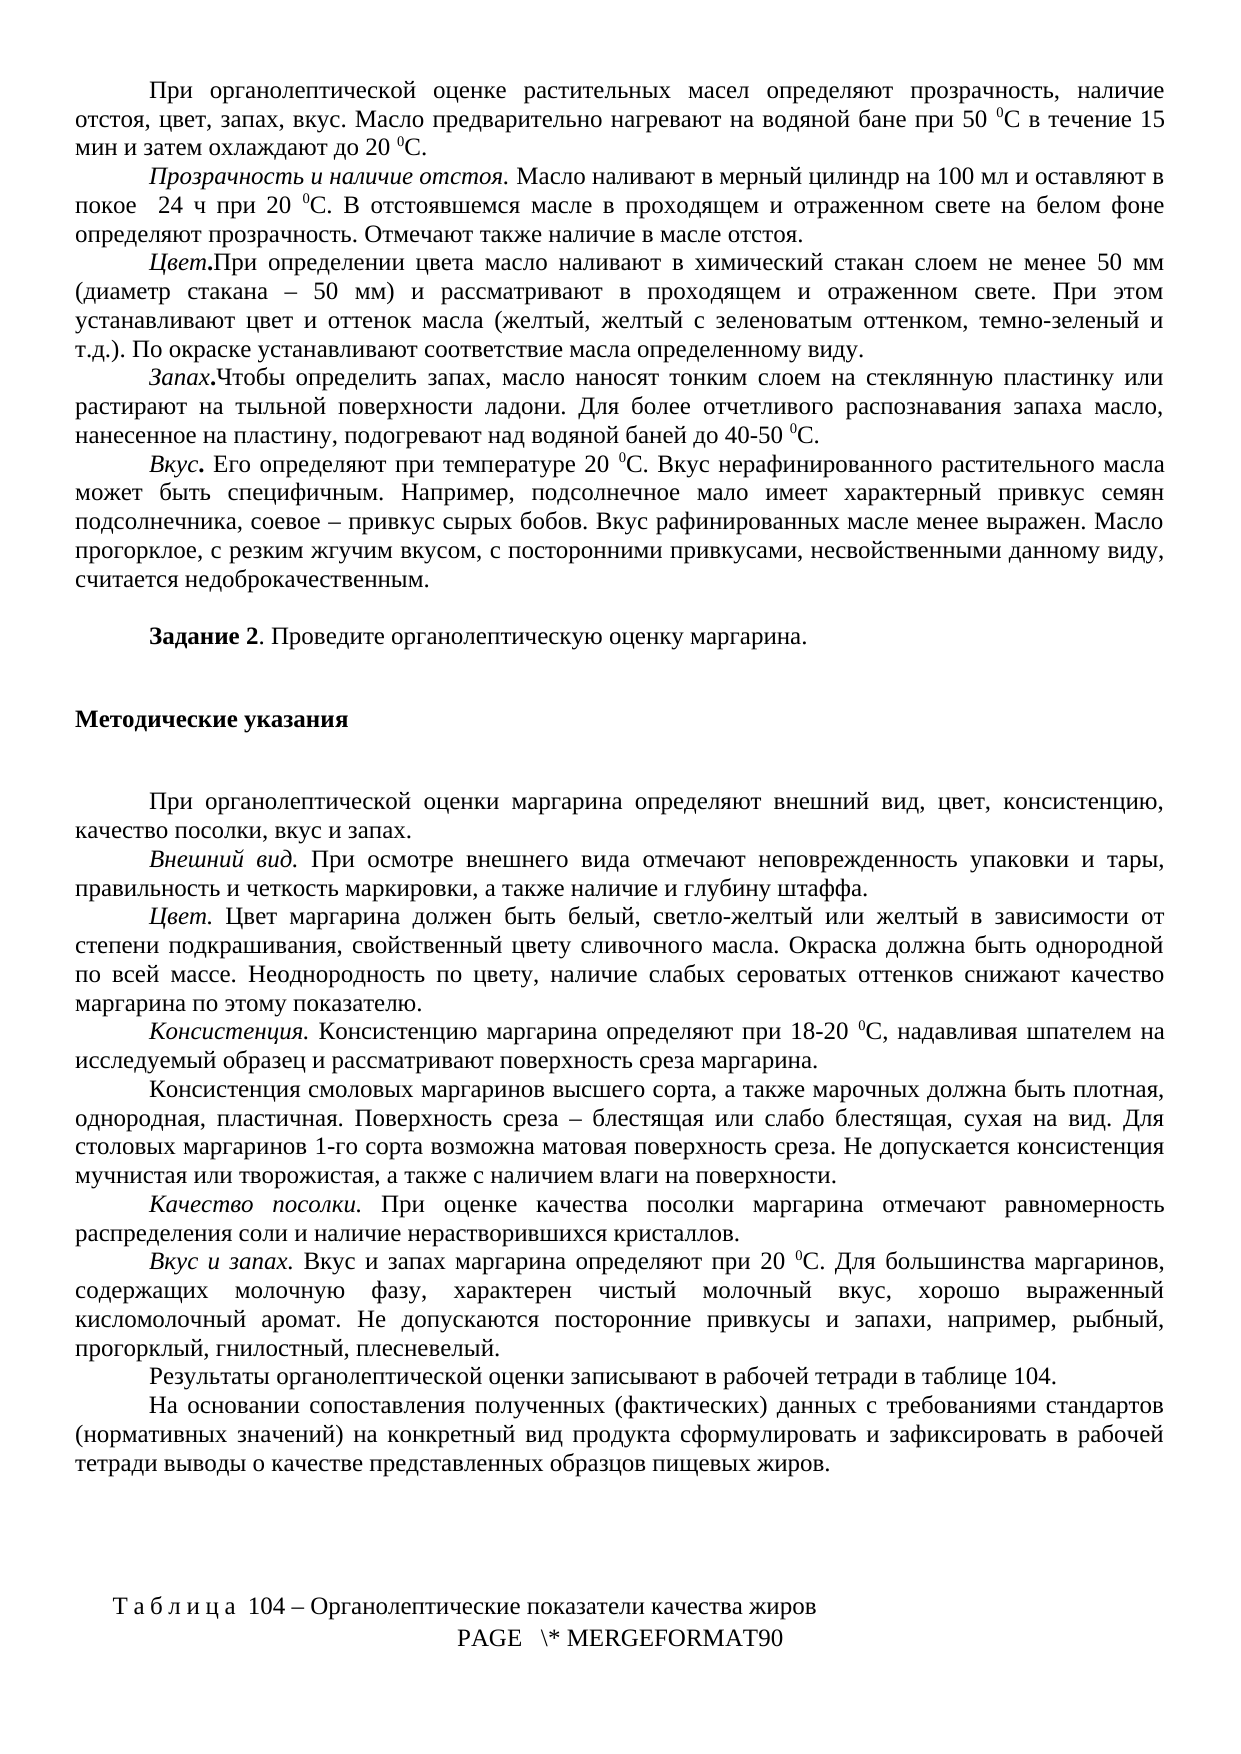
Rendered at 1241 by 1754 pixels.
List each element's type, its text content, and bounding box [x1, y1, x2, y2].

text Результаты органолептической оценки записывают в рабочей тетради в таблице 104. [75, 1361, 1165, 1390]
text Таблица 104 – Органолептические показатели качества жиров [112, 1591, 1165, 1620]
text Цвет.При определении цвета масло наливают в химический стакан слоем не менее (диаметр стакана – ) и рассматривают в проходящем и отраженном свете. При этом устанавливают цвет и оттенок масла (желтый, желтый с зеленоватым оттенком, темно-зеленый и т.д.). По окраске устанавливают соответствие масла определенному виду. [75, 247, 1165, 362]
text Вкус и запах. Вкус и запах маргарина определяют при 20 0С. Для большинства маргаринов, содержащих молочную фазу, характерен чистый молочный вкус, хорошо выраженный кисломолочный аромат. Не допускаются посторонние привкусы и запахи, например, рыбный, прогорклый, гнилостный, плесневелый. [75, 1246, 1165, 1361]
text Задание 2. Проведите органолептическую оценку маргарина. [75, 621, 1165, 650]
text На основании сопоставления полученных (фактических) данных с требованиями стандартов (нормативных значений) на конкретный вид продукта сформулировать и зафиксировать в рабочей тетради выводы о качестве представленных образцов пищевых жиров. [75, 1390, 1165, 1476]
text При органолептической оценке растительных масел определяют прозрачность, наличие отстоя, цвет, запах, вкус. Масло предварительно нагревают на водяной бане при 50 0С в течение 15 мин и затем охлаждают до 20 0С. [75, 75, 1165, 161]
text Консистенция. Консистенцию маргарина определяют при 18-20 0С, надавливая шпателем на исследуемый образец и рассматривают поверхность среза маргарина. [75, 1016, 1165, 1074]
text Внешний вид. При осмотре внешнего вида отмечают неповрежденность упаковки и тары, правильность и четкость маркировки, а также наличие и глубину штаффа. [75, 844, 1165, 901]
text Запах.Чтобы определить запах, масло наносят тонким слоем на стеклянную пластинку или растирают на тыльной поверхности ладони. Для более отчетливого распознавания запаха масло, нанесенное на пластину, подогревают над водяной баней до 40-50 0С. [75, 362, 1165, 449]
text Вкус. Его определяют при температуре 20 0С. Вкус нерафинированного растительного масла может быть специфичным. Например, подсолнечное мало имеет характерный привкус семян подсолнечника, соевое – привкус сырых бобов. Вкус рафинированных масле менее выражен. Масло прогорклое, с резким жгучим вкусом, с посторонними привкусами, несвойственными данному виду, считается недоброкачественным. [75, 449, 1165, 592]
text Цвет. Цвет маргарина должен быть белый, светло-желтый или желтый в зависимости от степени подкрашивания, свойственный цвету сливочного масла. Окраска должна быть однородной по всей массе. Неоднородность по цвету, наличие слабых сероватых оттенков снижают качество маргарина по этому показателю. [75, 901, 1165, 1016]
text Консистенция смоловых маргаринов высшего сорта, а также марочных должна быть плотная, однородная, пластичная. Поверхность среза – блестящая или слабо блестящая, сухая на вид. Для столовых маргаринов 1-го сорта возможна матовая поверхность среза. Не допускается консистенция мучнистая или творожистая, а также с наличием влаги на поверхности. [75, 1074, 1165, 1189]
text Методические указания [75, 704, 1165, 733]
text Прозрачность и наличие отстоя. Масло наливают в мерный цилиндр на 100 мл и оставляют в покое 24 ч при 20 0С. В отстоявшемся масле в проходящем и отраженном свете на белом фоне определяют прозрачность. Отмечают также наличие в масле отстоя. [75, 161, 1165, 247]
text Качество посолки. При оценке качества посолки маргарина отмечают равномерность распределения соли и наличие нерастворившихся кристаллов. [75, 1189, 1165, 1246]
text При органолептической оценки маргарина определяют внешний вид, цвет, консистенцию, качество посолки, вкус и запах. [75, 786, 1165, 844]
